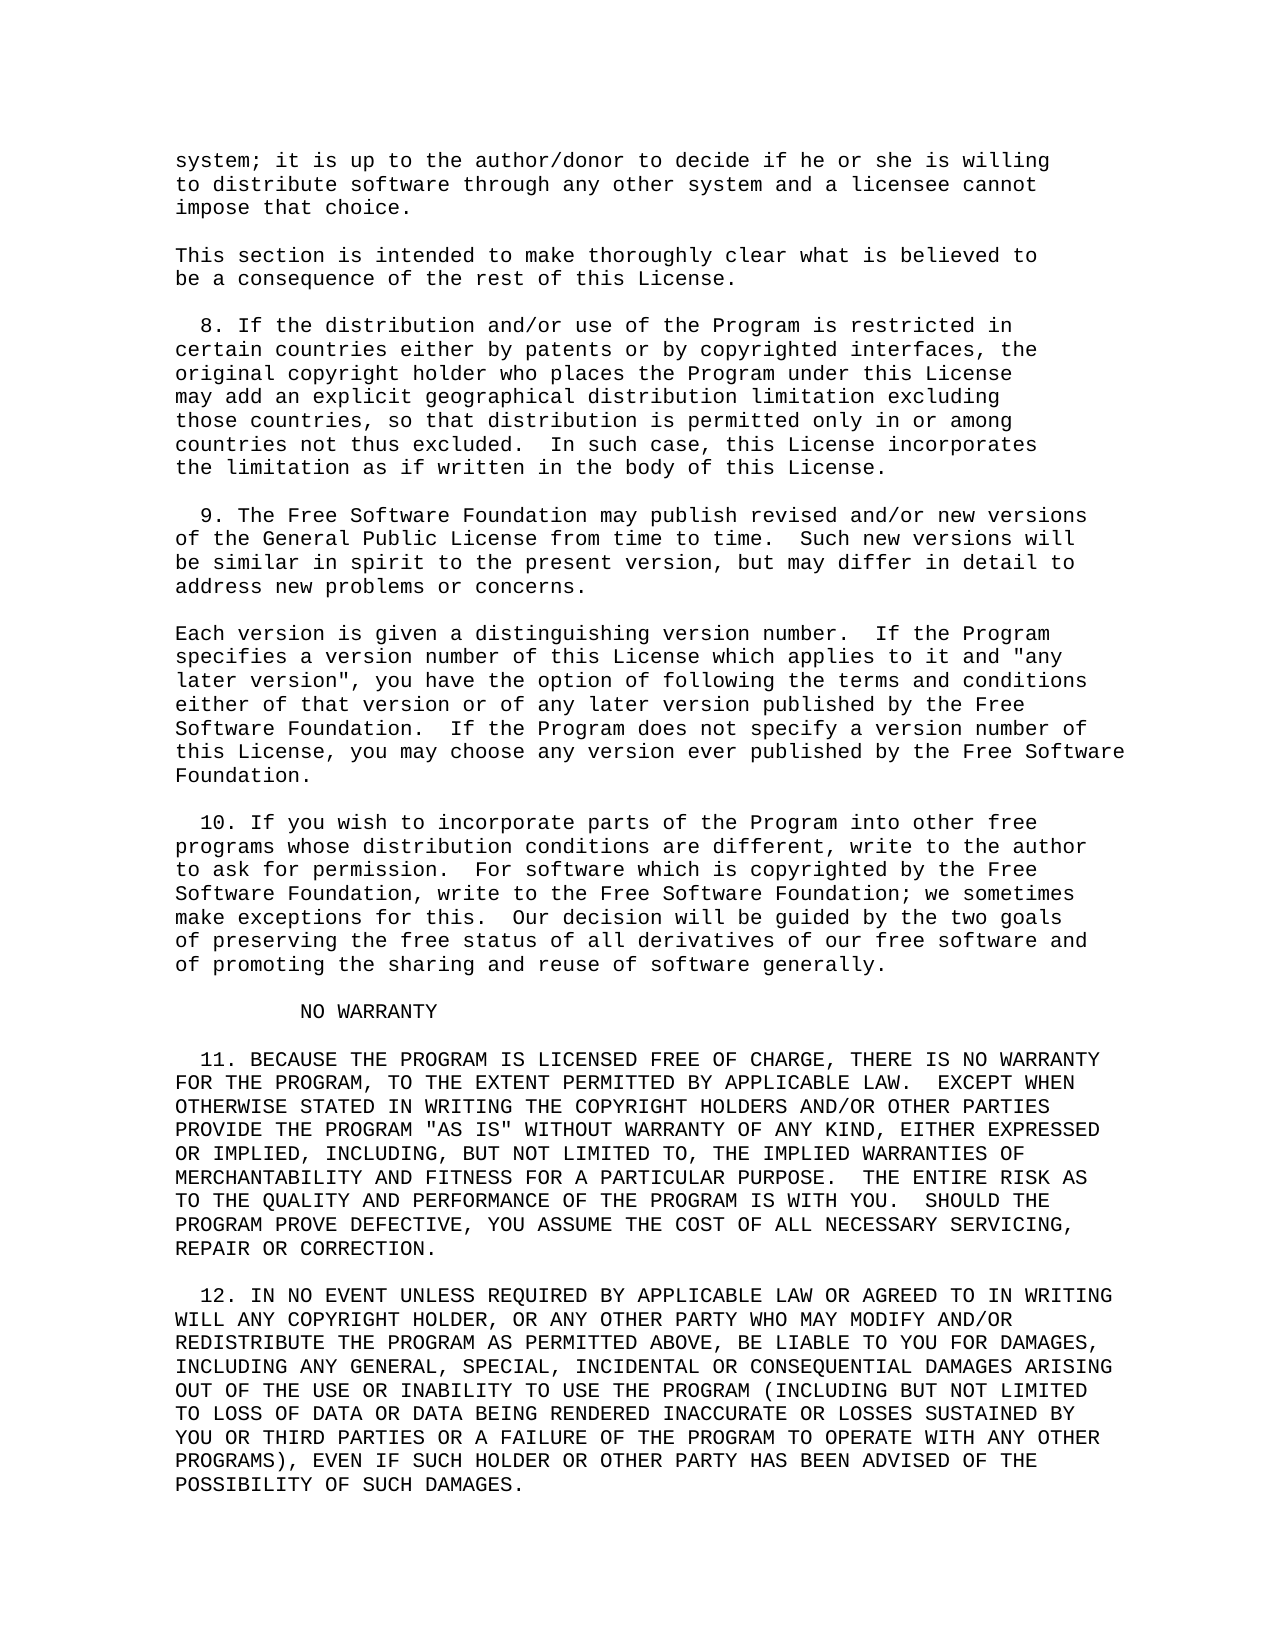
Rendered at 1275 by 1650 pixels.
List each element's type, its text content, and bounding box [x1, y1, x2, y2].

text 8. If the distribution and/or use of the Program is restricted in [150, 316, 1125, 339]
text Each version is given a distinguishing version number. If the Program [150, 623, 1125, 647]
text Software Foundation. If the Program does not specify a version number of [150, 717, 1125, 741]
text PROGRAMS), EVEN IF SUCH HOLDER OR OTHER PARTY HAS BEEN ADVISED OF THE [150, 1451, 1125, 1474]
text Foundation. [150, 765, 1125, 788]
text to ask for permission. For software which is copyrighted by the Free [150, 859, 1125, 883]
text this License, you may choose any version ever published by the Free Software [150, 741, 1125, 765]
text REPAIR OR CORRECTION. [150, 1238, 1125, 1261]
text make exceptions for this. Our decision will be guided by the two goals [150, 907, 1125, 930]
text 10. If you wish to incorporate parts of the Program into other free [150, 812, 1125, 836]
text to distribute software through any other system and a licensee cannot [150, 174, 1125, 197]
text TO THE QUALITY AND PERFORMANCE OF THE PROGRAM IS WITH YOU. SHOULD THE [150, 1190, 1125, 1214]
text the limitation as if written in the body of this License. [150, 457, 1125, 481]
text 11. BECAUSE THE PROGRAM IS LICENSED FREE OF CHARGE, THERE IS NO WARRANTY [150, 1048, 1125, 1072]
text either of that version or of any later version published by the Free [150, 694, 1125, 717]
text specifies a version number of this License which applies to it and "any [150, 647, 1125, 670]
text later version", you have the option of following the terms and conditions [150, 670, 1125, 694]
text WILL ANY COPYRIGHT HOLDER, OR ANY OTHER PARTY WHO MAY MODIFY AND/OR [150, 1309, 1125, 1332]
text OTHERWISE STATED IN WRITING THE COPYRIGHT HOLDERS AND/OR OTHER PARTIES [150, 1096, 1125, 1119]
text OUT OF THE USE OR INABILITY TO USE THE PROGRAM (INCLUDING BUT NOT LIMITED [150, 1379, 1125, 1403]
text FOR THE PROGRAM, TO THE EXTENT PERMITTED BY APPLICABLE LAW. EXCEPT WHEN [150, 1072, 1125, 1096]
text those countries, so that distribution is permitted only in or among [150, 410, 1125, 434]
text 12. IN NO EVENT UNLESS REQUIRED BY APPLICABLE LAW OR AGREED TO IN WRITING [150, 1285, 1125, 1309]
text of promoting the sharing and reuse of software generally. [150, 954, 1125, 978]
text certain countries either by patents or by copyrighted interfaces, the [150, 339, 1125, 363]
text may add an explicit geographical distribution limitation excluding [150, 386, 1125, 410]
text be similar in spirit to the present version, but may differ in detail to [150, 552, 1125, 576]
text MERCHANTABILITY AND FITNESS FOR A PARTICULAR PURPOSE. THE ENTIRE RISK AS [150, 1167, 1125, 1190]
text 9. The Free Software Foundation may publish revised and/or new versions [150, 505, 1125, 528]
text OR IMPLIED, INCLUDING, BUT NOT LIMITED TO, THE IMPLIED WARRANTIES OF [150, 1143, 1125, 1167]
text programs whose distribution conditions are different, write to the author [150, 836, 1125, 859]
text Software Foundation, write to the Free Software Foundation; we sometimes [150, 883, 1125, 907]
text of the General Public License from time to time. Such new versions will [150, 528, 1125, 552]
text NO WARRANTY [150, 1001, 1125, 1025]
text PROGRAM PROVE DEFECTIVE, YOU ASSUME THE COST OF ALL NECESSARY SERVICING, [150, 1214, 1125, 1238]
text impose that choice. [150, 197, 1125, 221]
text be a consequence of the rest of this License. [150, 268, 1125, 292]
text PROVIDE THE PROGRAM "AS IS" WITHOUT WARRANTY OF ANY KIND, EITHER EXPRESSED [150, 1119, 1125, 1143]
text YOU OR THIRD PARTIES OR A FAILURE OF THE PROGRAM TO OPERATE WITH ANY OTHER [150, 1427, 1125, 1451]
text REDISTRIBUTE THE PROGRAM AS PERMITTED ABOVE, BE LIABLE TO YOU FOR DAMAGES, [150, 1332, 1125, 1356]
text TO LOSS OF DATA OR DATA BEING RENDERED INACCURATE OR LOSSES SUSTAINED BY [150, 1403, 1125, 1427]
text POSSIBILITY OF SUCH DAMAGES. [150, 1474, 1125, 1498]
text of preserving the free status of all derivatives of our free software and [150, 930, 1125, 954]
text system; it is up to the author/donor to decide if he or she is willing [150, 150, 1125, 174]
text INCLUDING ANY GENERAL, SPECIAL, INCIDENTAL OR CONSEQUENTIAL DAMAGES ARISING [150, 1356, 1125, 1379]
text This section is intended to make thoroughly clear what is believed to [150, 244, 1125, 268]
text original copyright holder who places the Program under this License [150, 363, 1125, 386]
text address new problems or concerns. [150, 576, 1125, 599]
text countries not thus excluded. In such case, this License incorporates [150, 434, 1125, 457]
